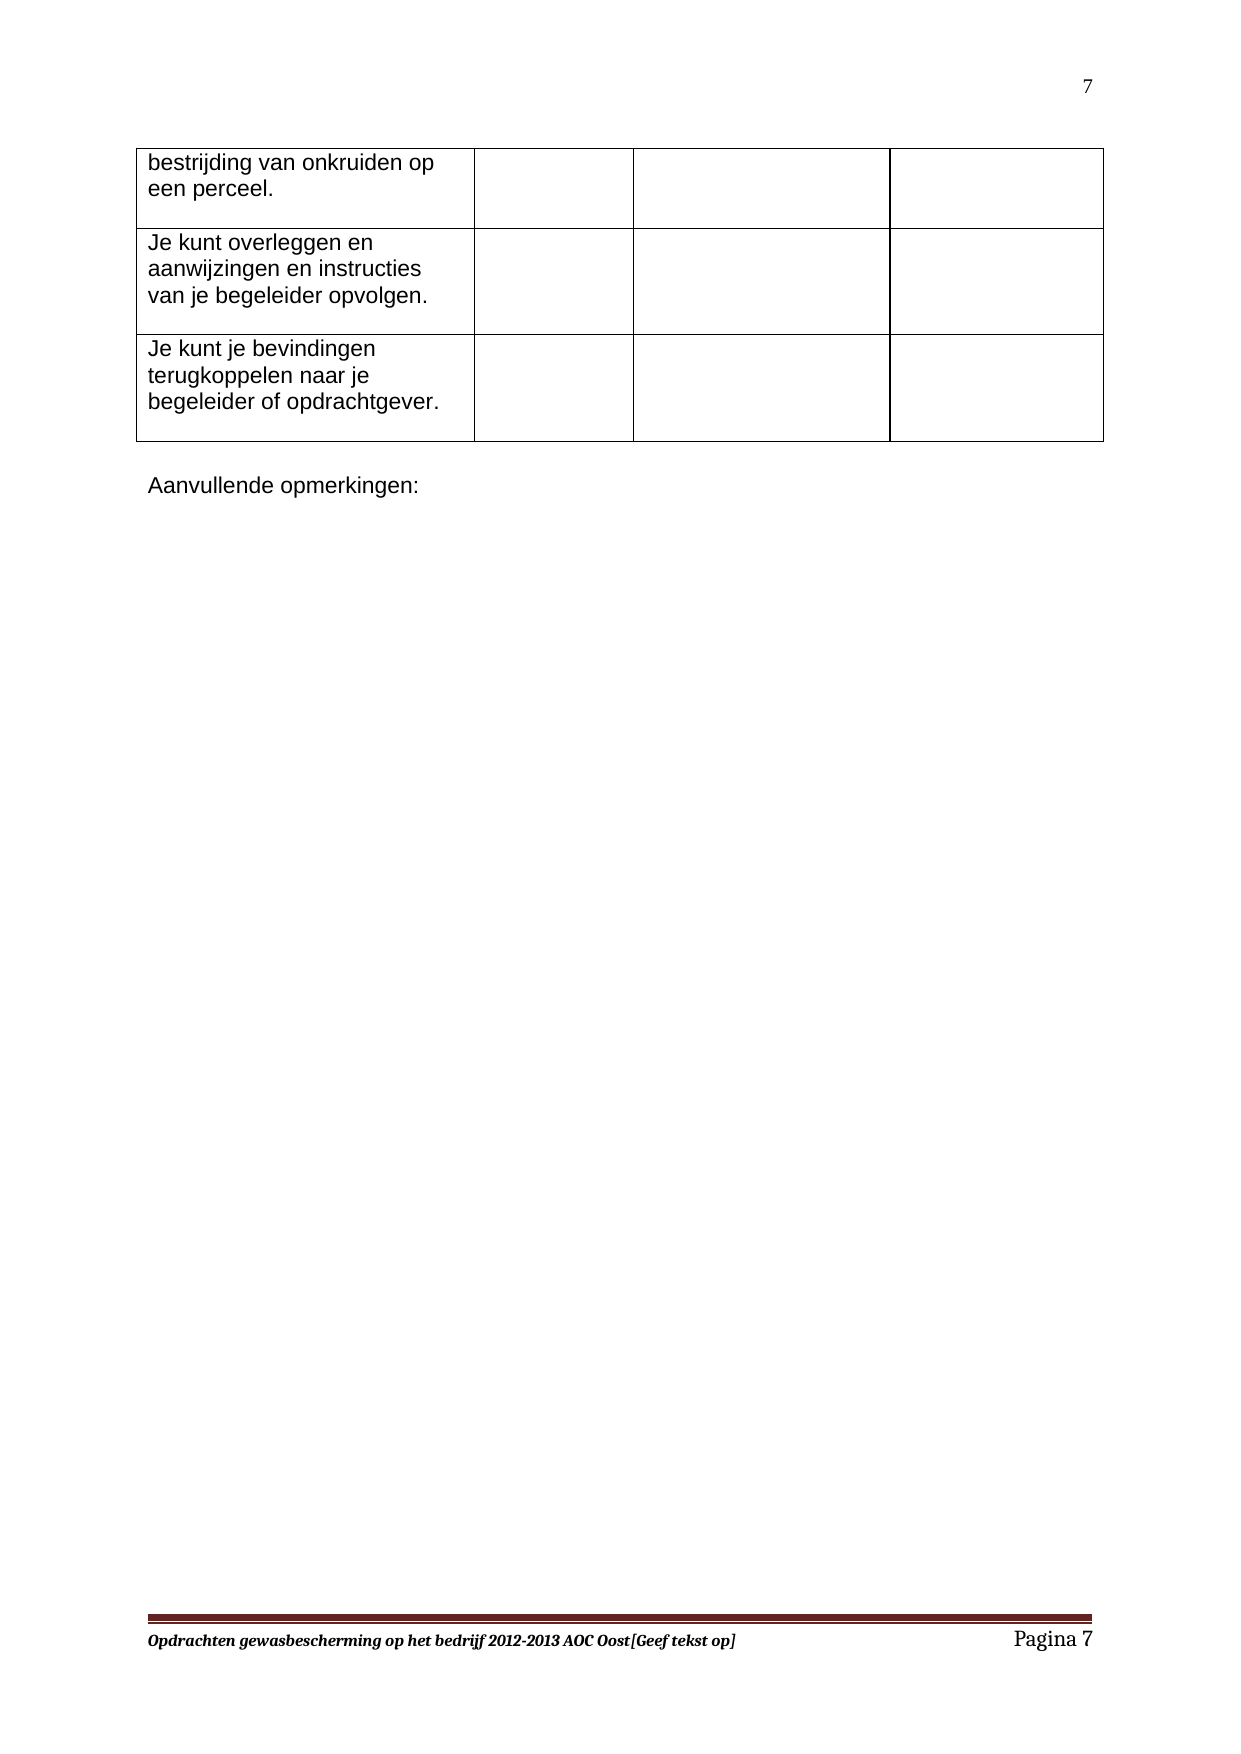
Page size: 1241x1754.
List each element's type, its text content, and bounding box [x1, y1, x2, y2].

table_cell [634, 229, 889, 334]
text Aanvullende opmerkingen: [148, 442, 1092, 498]
table_cell [891, 335, 1103, 441]
table_cell Je kunt je bevindingen terugkoppelen naar je begeleider of opdrachtgever. [137, 335, 474, 441]
table_cell [634, 149, 889, 228]
table_cell [475, 229, 633, 334]
table_cell Je kunt overleggen en aanwijzingen en instructies van je begeleider opvolgen. [137, 229, 474, 334]
table_cell [891, 149, 1103, 228]
table_cell [634, 335, 889, 441]
table_cell [891, 229, 1103, 334]
table_cell [475, 335, 633, 441]
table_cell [137, 149, 474, 228]
table_cell [475, 149, 633, 228]
